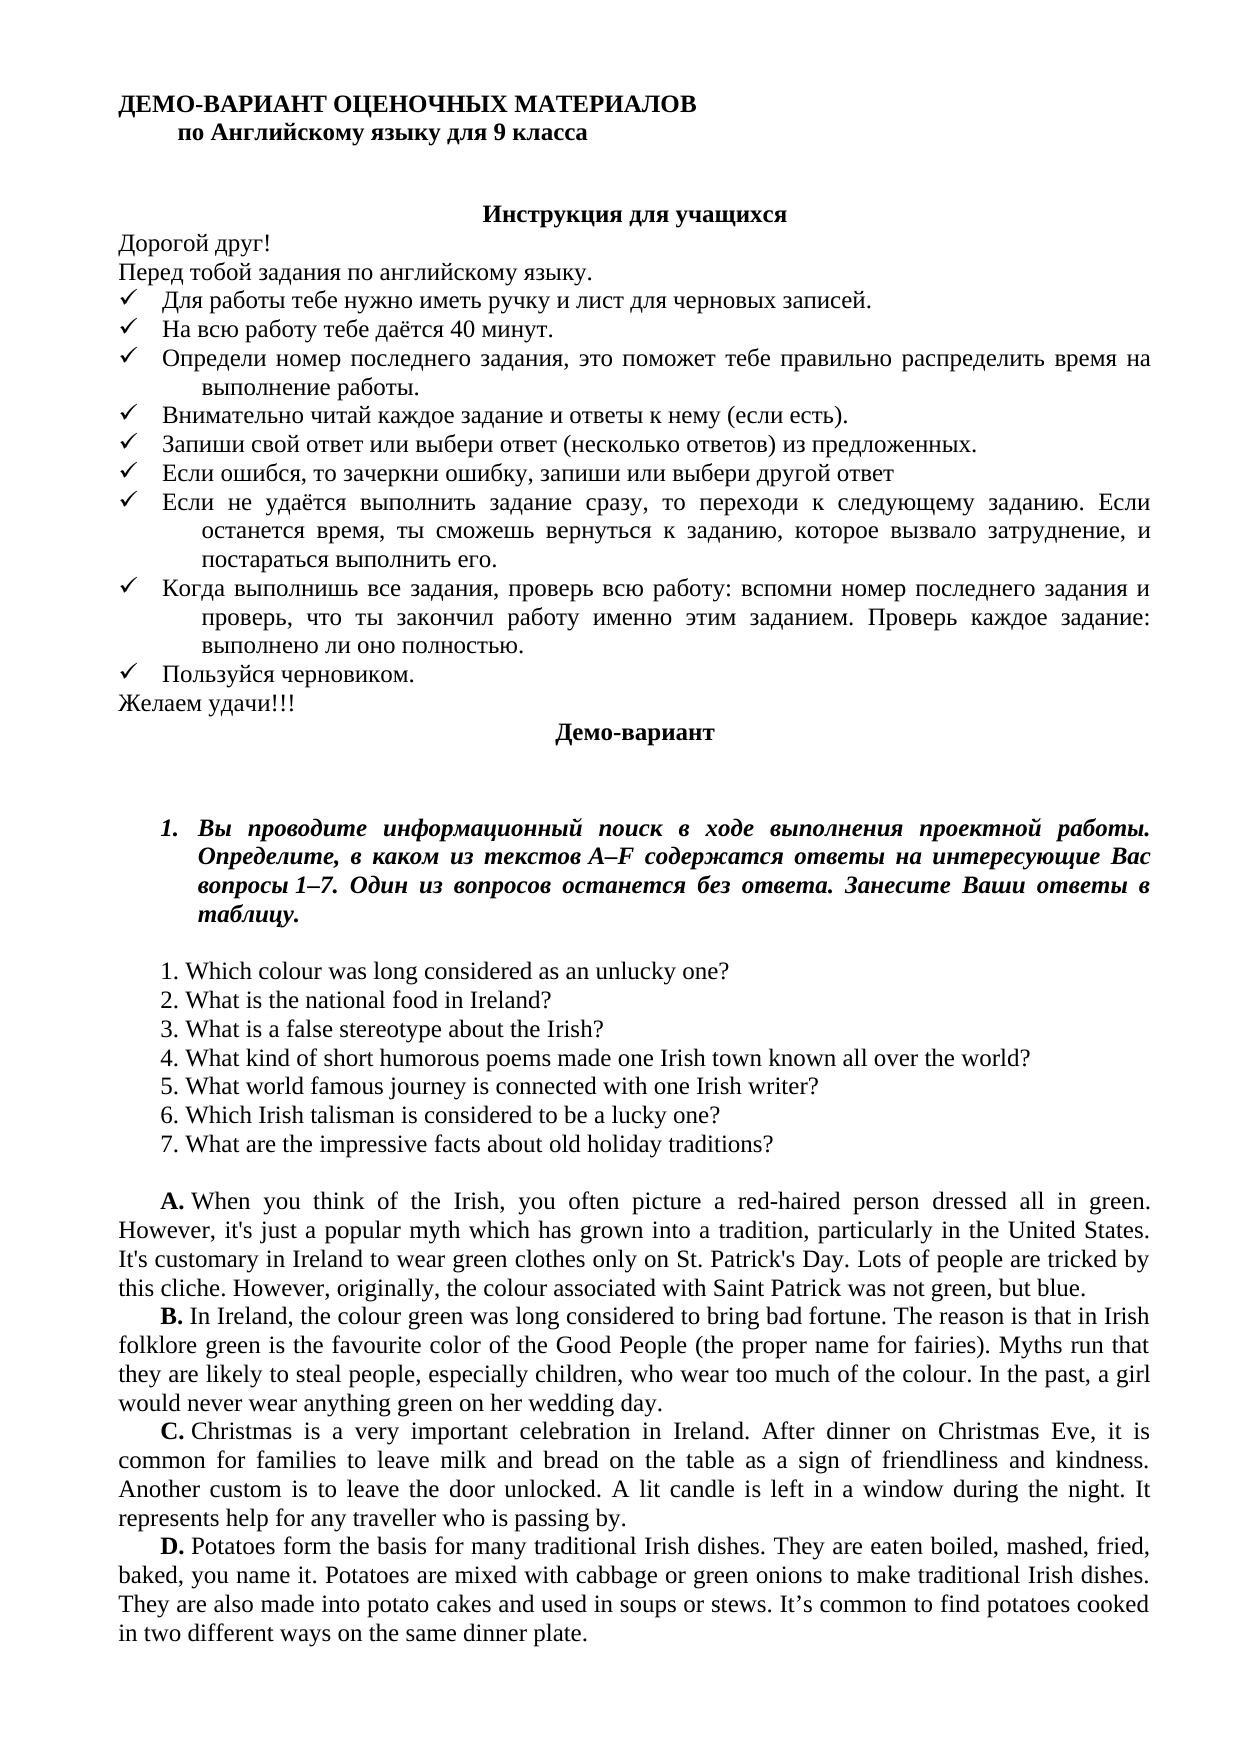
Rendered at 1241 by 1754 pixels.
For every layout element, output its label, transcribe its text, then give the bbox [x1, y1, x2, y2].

list Вы проводите информационный поиск в ходе выполнения проектной работы. Определите, в каком из текстов A–F содержатся ответы на интересующие Вас вопросы 1–7. Один из вопросов останется без ответа. Занесите Ваши ответы в таблицу. [160, 813, 1152, 928]
text Желаем удачи!!! [118, 688, 1152, 717]
list Определи номер последнего задания, это поможет тебе правильно распределить время на выполнение работы. [118, 343, 1152, 401]
text 2. What is the national food in Ireland? [118, 985, 1152, 1014]
list На всю работу тебе даётся 40 минут. [118, 314, 1152, 343]
text 3. What is a false stereotype about the Irish? [118, 1014, 1152, 1043]
list Если не удаётся выполнить задание сразу, то переходи к следующему заданию. Если останется время, ты сможешь вернуться к заданию, которое вызвало затруднение, и постараться выполнить его. [118, 487, 1152, 573]
list Если ошибся, то зачеркни ошибку, запиши или выбери другой ответ [118, 458, 1152, 487]
text C. Christmas is a very important celebration in Ireland. After dinner on Christmas Eve, it is common for families to leave milk and bread on the table as a sign of friendliness and kindness. Another custom is to leave the door unlocked. A lit candle is left in a window during the night. It represents help for any traveller who is passing by. [118, 1416, 1152, 1531]
list Запиши свой ответ или выбери ответ (несколько ответов) из предложенных. [118, 429, 1152, 458]
text ДЕМО-ВАРИАНТ ОЦЕНОЧНЫХ МАТЕРИАЛОВ [118, 89, 1152, 117]
list Когда выполнишь все задания, проверь всю работу: вспомни номер последнего задания и проверь, что ты закончил работу именно этим заданием. Проверь каждое задание: выполнено ли оно полностью. [118, 573, 1152, 659]
list Пользуйся черновиком. [118, 659, 1152, 688]
text B. In Ireland, the colour green was long considered to bring bad fortune. The reason is that in Irish folklore green is the favourite color of the Good People (the proper name for fairies). Myths run that they are likely to steal people, especially children, who wear too much of the colour. In the past, a girl would never wear anything green on her wedding day. [118, 1301, 1152, 1416]
list Для работы тебе нужно иметь ручку и лист для черновых записей. [118, 286, 1152, 314]
text D. Potatoes form the basis for many traditional Irish dishes. They are eaten boiled, mashed, fried, baked, you name it. Potatoes are mixed with cabbage or green onions to make traditional Irish dishes. They are also made into potato cakes and used in soups or stews. It’s common to find potatoes cooked in two different ways on the same dinner plate. [118, 1531, 1152, 1646]
text 4. What kind of short humorous poems made one Irish town known all over the world? [118, 1043, 1152, 1071]
text A. When you think of the Irish, you often picture a red-haired person dressed all in green. However, it's just a popular myth which has grown into a tradition, particularly in the United States. It's customary in Ireland to wear green clothes only on St. Patrick's Day. Lots of people are tricked by this cliche. However, originally, the colour associated with Saint Patrick was not green, but blue. [118, 1186, 1152, 1301]
text 7. What are the impressive facts about old holiday traditions? [118, 1129, 1152, 1158]
text 6. Which Irish talisman is considered to be a lucky one? [118, 1100, 1152, 1129]
list Внимательно читай каждое задание и ответы к нему (если есть). [118, 401, 1152, 429]
text Перед тобой задания по английскому языку. [118, 257, 1152, 286]
text 1. Which colour was long considered as an unlucky one? [118, 956, 1152, 985]
text Инструкция для учащихся [118, 199, 1152, 228]
text Демо-вариант [118, 717, 1152, 746]
text 5. What world famous journey is connected with one Irish writer? [118, 1071, 1152, 1100]
text Дорогой друг! [118, 228, 1152, 257]
text по Английскому языку для 9 класса [118, 117, 1152, 146]
